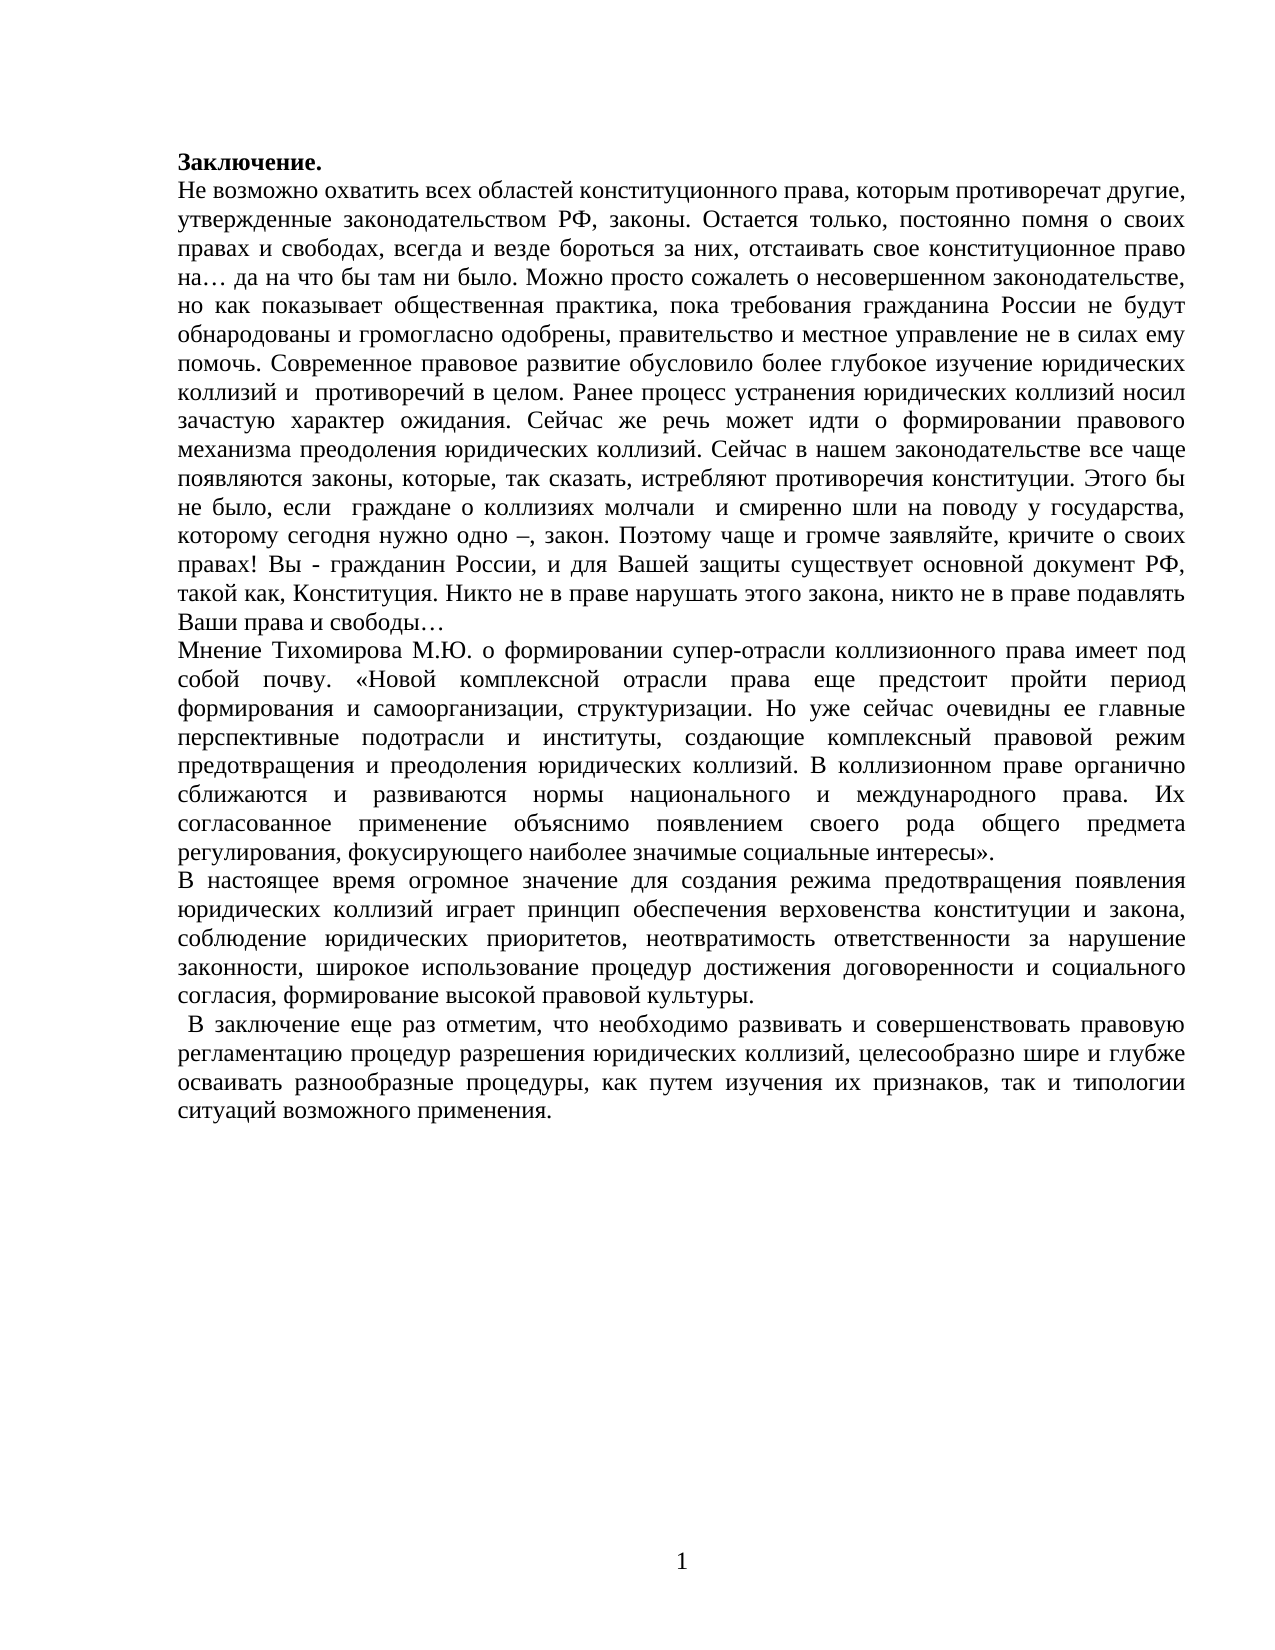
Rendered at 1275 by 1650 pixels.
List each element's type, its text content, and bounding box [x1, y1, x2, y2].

text Заключение. [177, 147, 1186, 176]
text Не возможно охватить всех областей конституционного права, которым противоречат другие, утвержденные законодательством РФ, законы. Остается только, постоянно помня о своих правах и свободах, всегда и везде бороться за них, отстаивать свое конституционное право на… да на что бы там ни было. Можно просто сожалеть о несовершенном законодательстве, но как показывает общественная практика, пока требования гражданина России не будут обнародованы и громогласно одобрены, правительство и местное управление не в силах ему помочь. Современное правовое развитие обусловило более глубокое изучение юридических коллизий и противоречий в целом. Ранее процесс устранения юридических коллизий носил зачастую характер ожидания. Сейчас же речь может идти о формировании правового механизма преодоления юридических коллизий. Сейчас в нашем законодательстве все чаще появляются законы, которые, так сказать, истребляют противоречия конституции. Этого бы не было, если граждане о коллизиях молчали и смиренно шли на поводу у государства, которому сегодня нужно одно –, закон. Поэтому чаще и громче заявляйте, кричите о своих правах! Вы - гражданин России, и для Вашей защиты существует основной документ РФ, такой как, Конституция. Никто не в праве нарушать этого закона, никто не в праве подавлять Ваши права и свободы… [177, 176, 1186, 636]
text Мнение Тихомирова М.Ю. о формировании супер-отрасли коллизионного права имеет под собой почву. «Новой комплексной отрасли права еще предстоит пройти период формирования и самоорганизации, структуризации. Но уже сейчас очевидны ее главные перспективные подотрасли и институты, создающие комплексный правовой режим предотвращения и преодоления юридических коллизий. В коллизионном праве органично сближаются и развиваются нормы национального и международного права. Их согласованное применение объяснимо появлением своего рода общего предмета регулирования, фокусирующего наиболее значимые социальные интересы». [177, 636, 1186, 866]
text В заключение еще раз отметим, что необходимо развивать и совершенствовать правовую регламентацию процедур разрешения юридических коллизий, целесообразно шире и глубже осваивать разнообразные процедуры, как путем изучения их признаков, так и типологии ситуаций возможного применения. [177, 1009, 1186, 1124]
text В настоящее время огромное значение для создания режима предотвращения появления юридических коллизий играет принцип обеспечения верховенства конституции и закона, соблюдение юридических приоритетов, неотвратимость ответственности за нарушение законности, широкое использование процедур достижения договоренности и социального согласия, формирование высокой правовой культуры. [177, 866, 1186, 1009]
